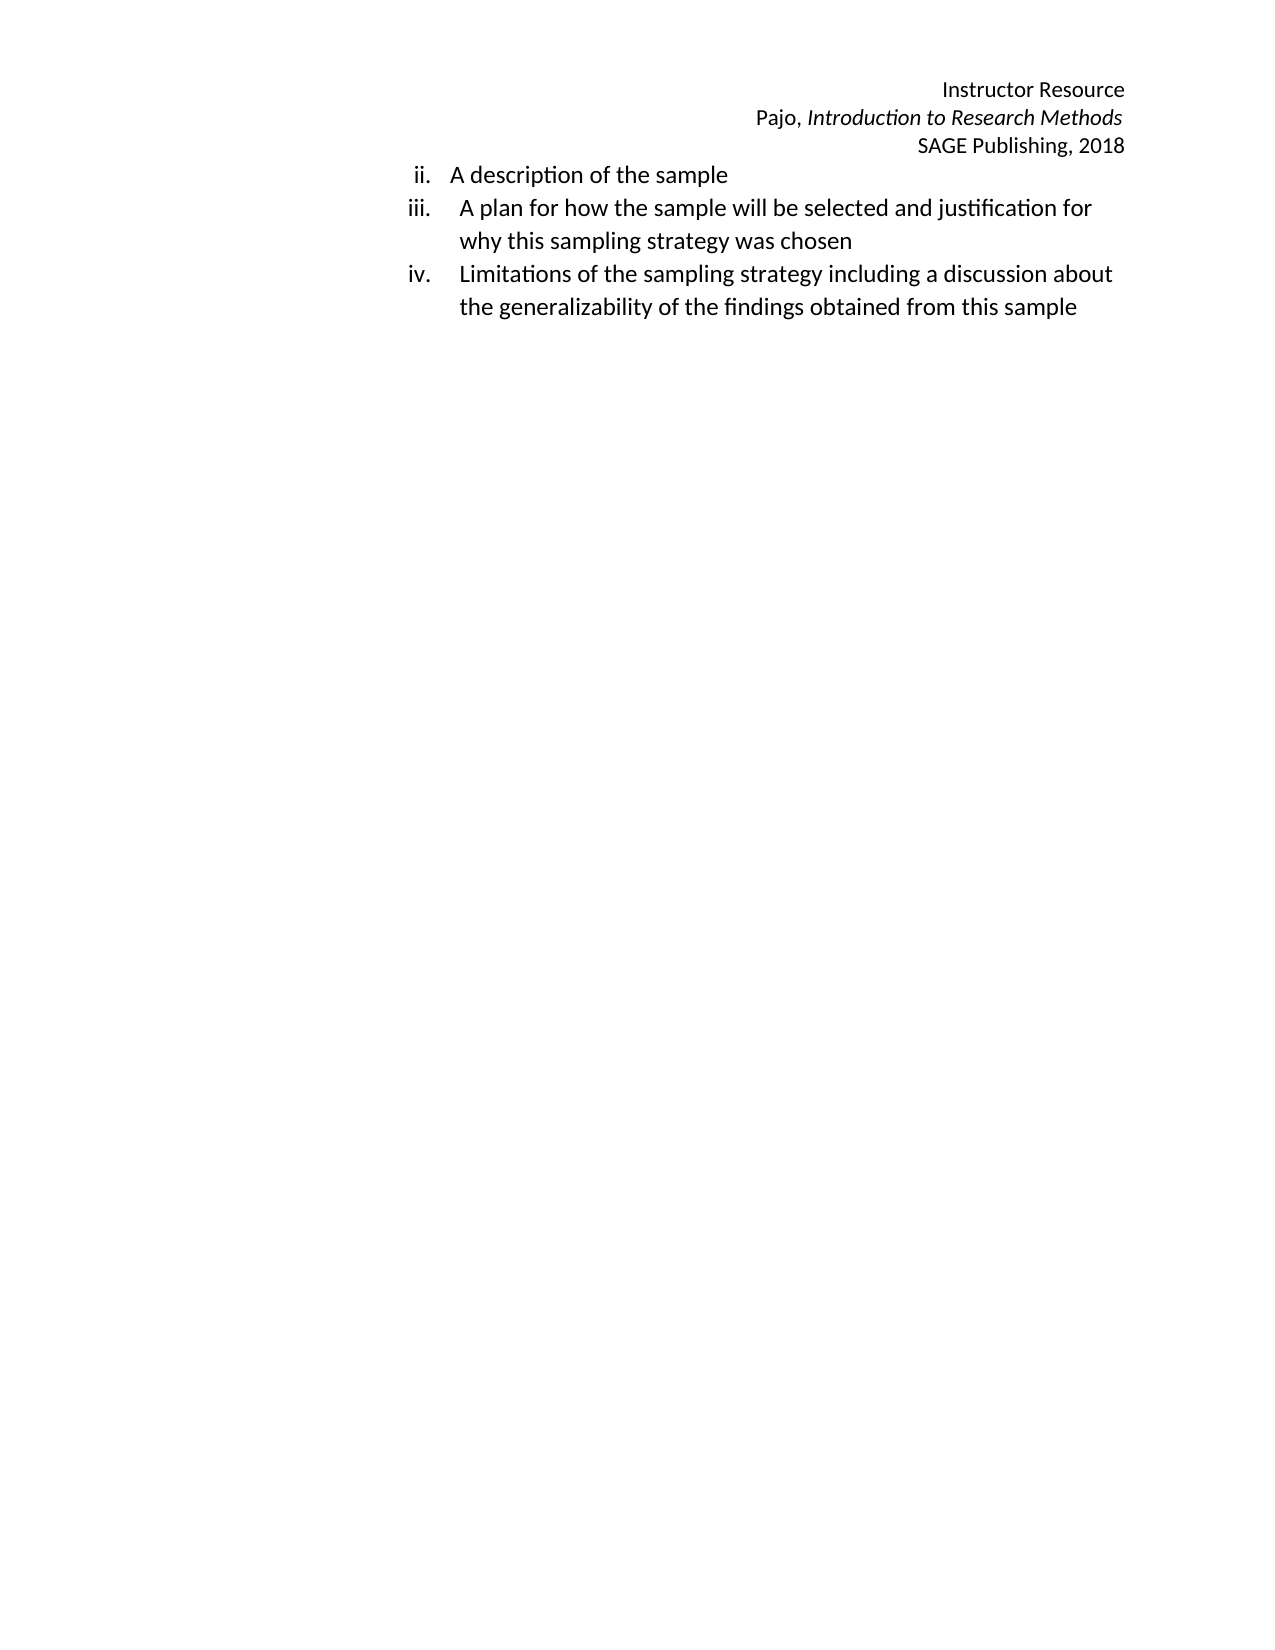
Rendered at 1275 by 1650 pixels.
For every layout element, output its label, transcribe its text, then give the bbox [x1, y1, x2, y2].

list A description of the sample [394, 159, 1125, 189]
list Limitations of the sampling strategy including a discussion about the generalizability of the findings obtained from this sample [431, 258, 1125, 321]
list A plan for how the sample will be selected and justification for why this sampling strategy was chosen [431, 192, 1125, 255]
